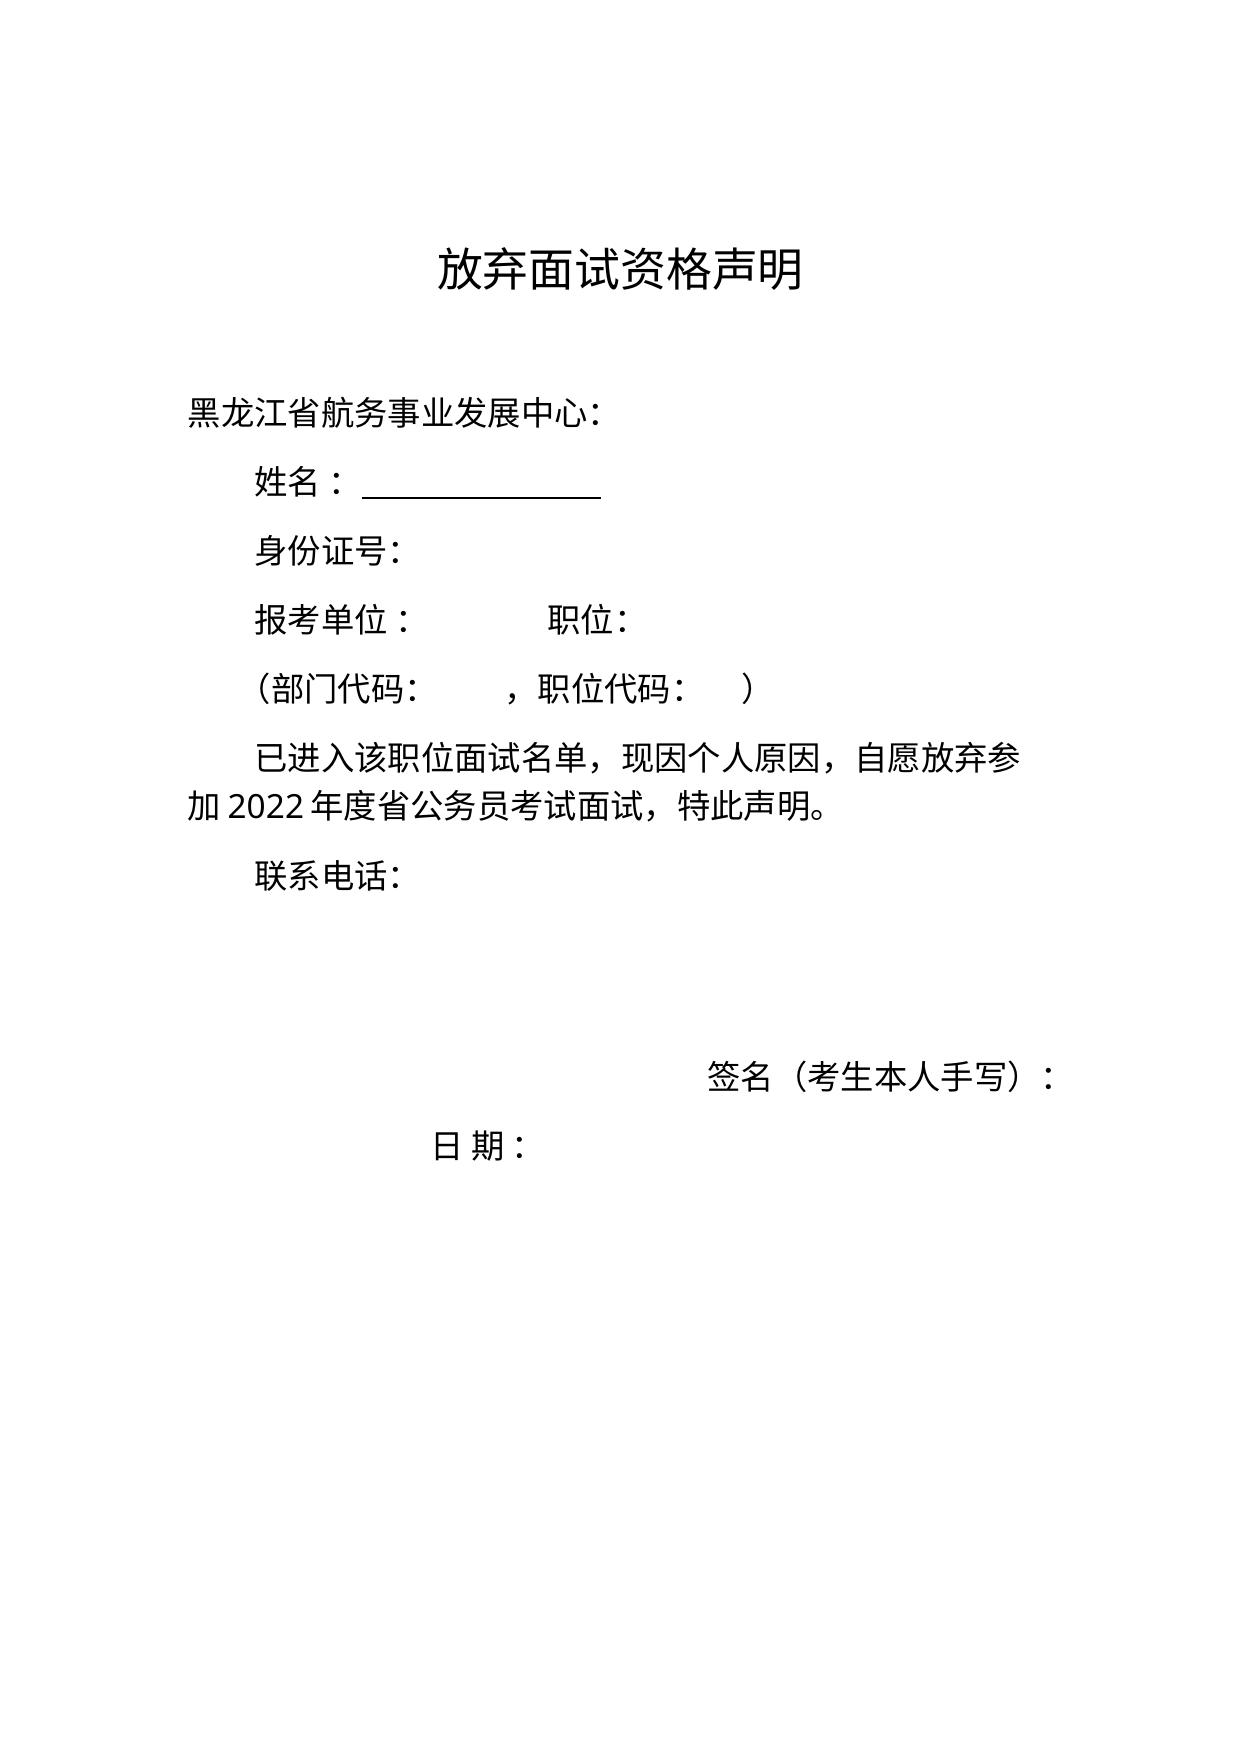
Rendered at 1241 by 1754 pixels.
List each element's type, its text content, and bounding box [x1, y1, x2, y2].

text 放弃面试资格声明 [187, 233, 1053, 299]
text 签名（考生本人手写）： [187, 1051, 1053, 1099]
text 身份证号： [187, 525, 1053, 573]
text 已进入该职位面试名单，现因个人原因，自愿放弃参加2022年度省公务员考试面试，特此声明。 [187, 732, 1053, 829]
text 日 期 ： [187, 1120, 1053, 1168]
text （部门代码： ，职位代码： ） [187, 663, 1053, 711]
text 联系电话： [187, 849, 1053, 898]
text 报考单位 ： 职位： [187, 594, 1053, 642]
text 黑龙江省航务事业发展中心： [187, 387, 1053, 435]
text 姓名 ： [187, 456, 1053, 504]
